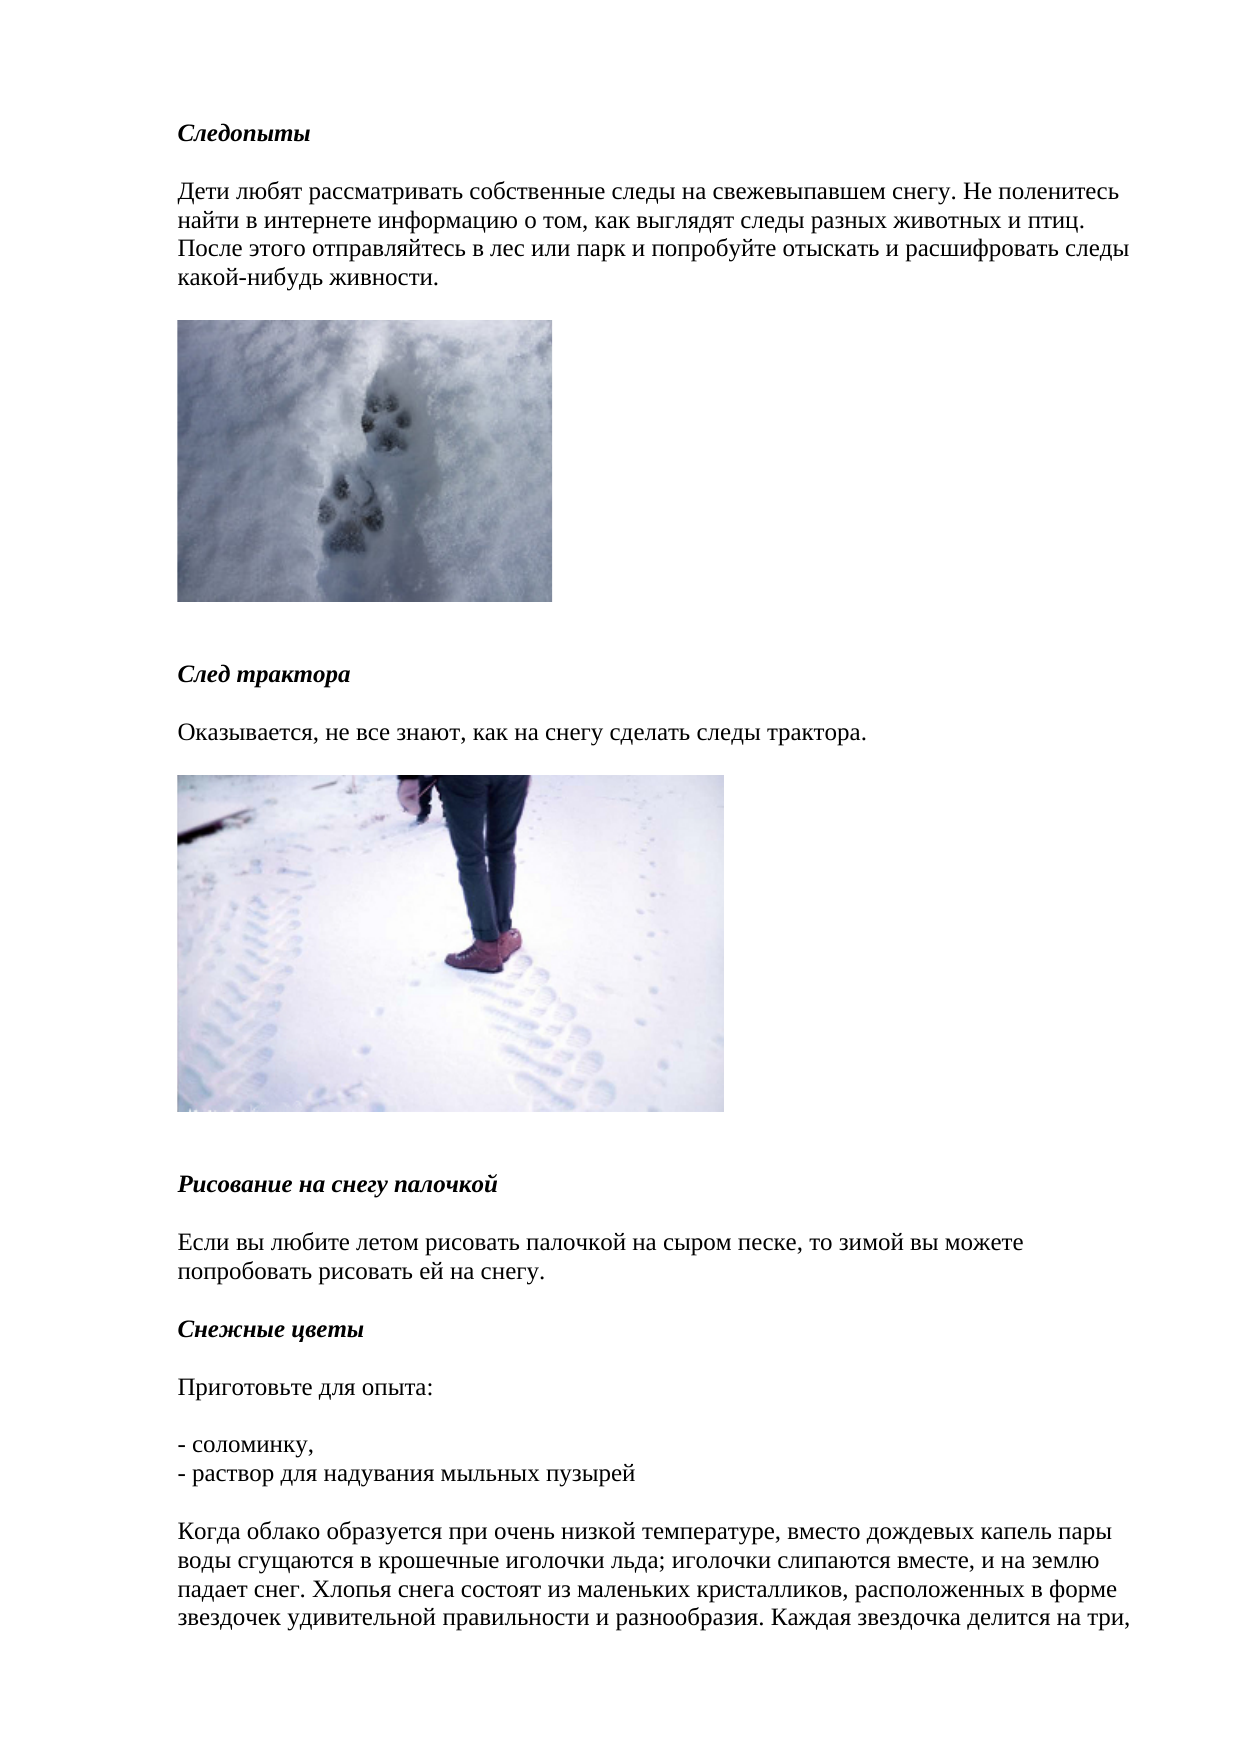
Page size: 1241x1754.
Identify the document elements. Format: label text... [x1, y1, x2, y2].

text Дети любят рассматривать собственные следы на свежевыпавшем снегу. Не поленитесь найти в интернете информацию о том, как выглядят следы разных животных и птиц. После этого отправляйтесь в лес или парк и попробуйте отыскать и расшифровать следы какой-нибудь живности. [177, 176, 1152, 291]
text Рисование на снегу палочкой [177, 1169, 1152, 1198]
text Если вы любите летом рисовать палочкой на сыром песке, то зимой вы можете попробовать рисовать ей на снегу. [177, 1227, 1152, 1284]
text Оказывается, не все знают, как на снегу сделать следы трактора. [177, 717, 1152, 746]
text След трактора [177, 659, 1152, 688]
text Снежные цветы [177, 1314, 1152, 1342]
text Следопыты [177, 118, 1152, 147]
picture [177, 775, 724, 1112]
picture [177, 320, 553, 602]
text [177, 1516, 1152, 1631]
text - соломинку, - раствор для надувания мыльных пузырей [177, 1429, 1152, 1487]
text Приготовьте для опыта: [177, 1372, 1152, 1400]
